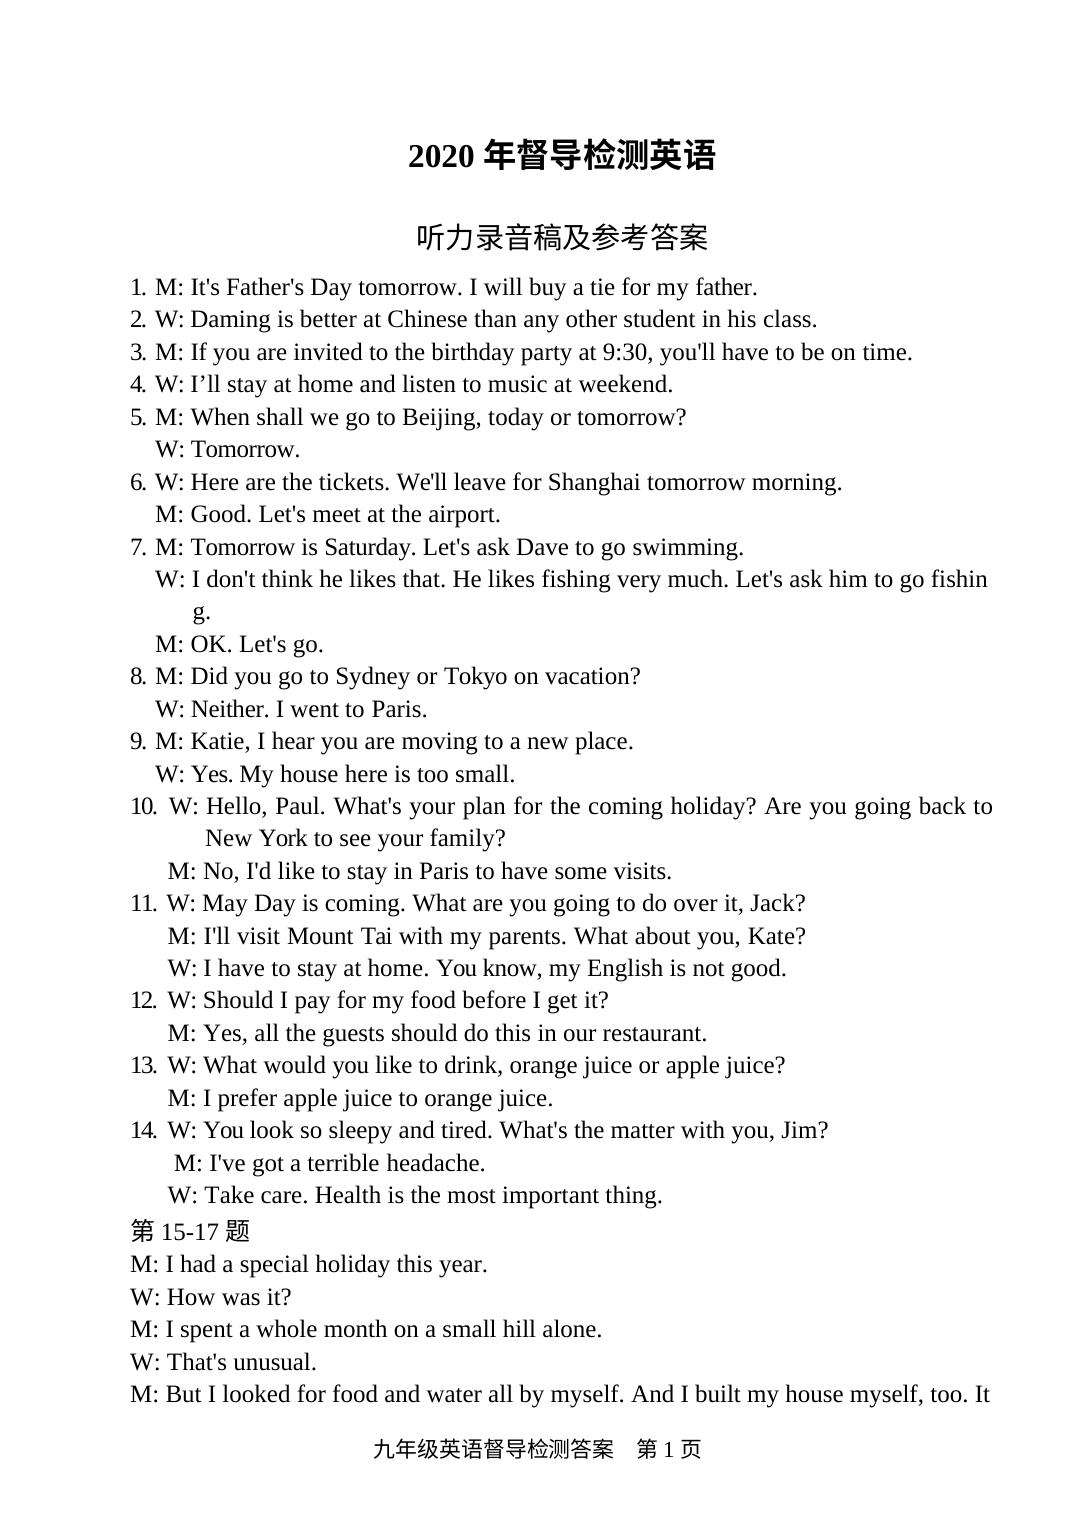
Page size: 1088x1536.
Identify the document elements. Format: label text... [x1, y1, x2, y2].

list M: Tomorrow is Saturday. Let's ask Dave to go swimming. [130, 532, 1012, 560]
text M: I spent a whole month on a small hill alone. W: That's unusual. [130, 1314, 605, 1376]
list W: Daming is better at Chinese than any other student in his class. [130, 304, 1012, 333]
list M: Did you go to Sydney or Tokyo on vacation? W: Neither. I went to Paris. [130, 661, 641, 723]
list M: Katie, I hear you are moving to a new place. W: Yes. My house here is too small. [130, 726, 635, 787]
list W: I’ll stay at home and listen to music at weekend. [130, 369, 1012, 398]
text M: OK. Let's go. [155, 629, 1012, 658]
text W: I don't think he likes that. He likes fishing very much. Let's ask him to go fishing. [155, 564, 998, 625]
list M: It's Father's Day tomorrow. I will buy a tie for my father. [130, 272, 1012, 301]
text 第 15-17 题 [130, 1211, 1012, 1247]
text M: No, I'd like to stay in Paris to have some visits. [167, 856, 1012, 885]
list W: What would you like to drink, orange juice or apple juice? M: I prefer apple juice to orange juice. [130, 1051, 787, 1112]
list W: Hello, Paul. What's your plan for the coming holiday? Are you going back to New York to see your family? [130, 791, 995, 852]
list W: Here are the tickets. We'll leave for Shanghai tomorrow morning. M: Good. Let's meet at the airport. [130, 467, 844, 528]
text 听力录音稿及参考答案 [405, 214, 719, 256]
text M: But I looked for food and water all by myself. And I built my house myself, too. It [130, 1379, 1012, 1408]
text M: I had a special holiday this year. W: How was it? [130, 1249, 517, 1311]
text M: Yes, all the guests should do this in our restaurant. [167, 1018, 1012, 1047]
text W: Take care. Health is the most important thing. [167, 1180, 1012, 1209]
list W: Should I pay for my food before I get it? [130, 986, 1012, 1014]
list W: You look so sleepy and tired. What's the matter with you, Jim? M: I've got a terrible headache. [130, 1115, 828, 1177]
list W: May Day is coming. What are you going to do over it, Jack? M: I'll visit Mount Tai with my parents. What about you, Kate? W: I have to stay at home. You know, my English is not good. [130, 888, 806, 982]
list M: If you are invited to the birthday party at 9:30, you'll have to be on time. [130, 337, 1012, 366]
list M: When shall we go to Beijing, today or tomorrow? W: Tomorrow. [130, 402, 687, 463]
text 2020 年督导检测英语 [405, 129, 719, 177]
